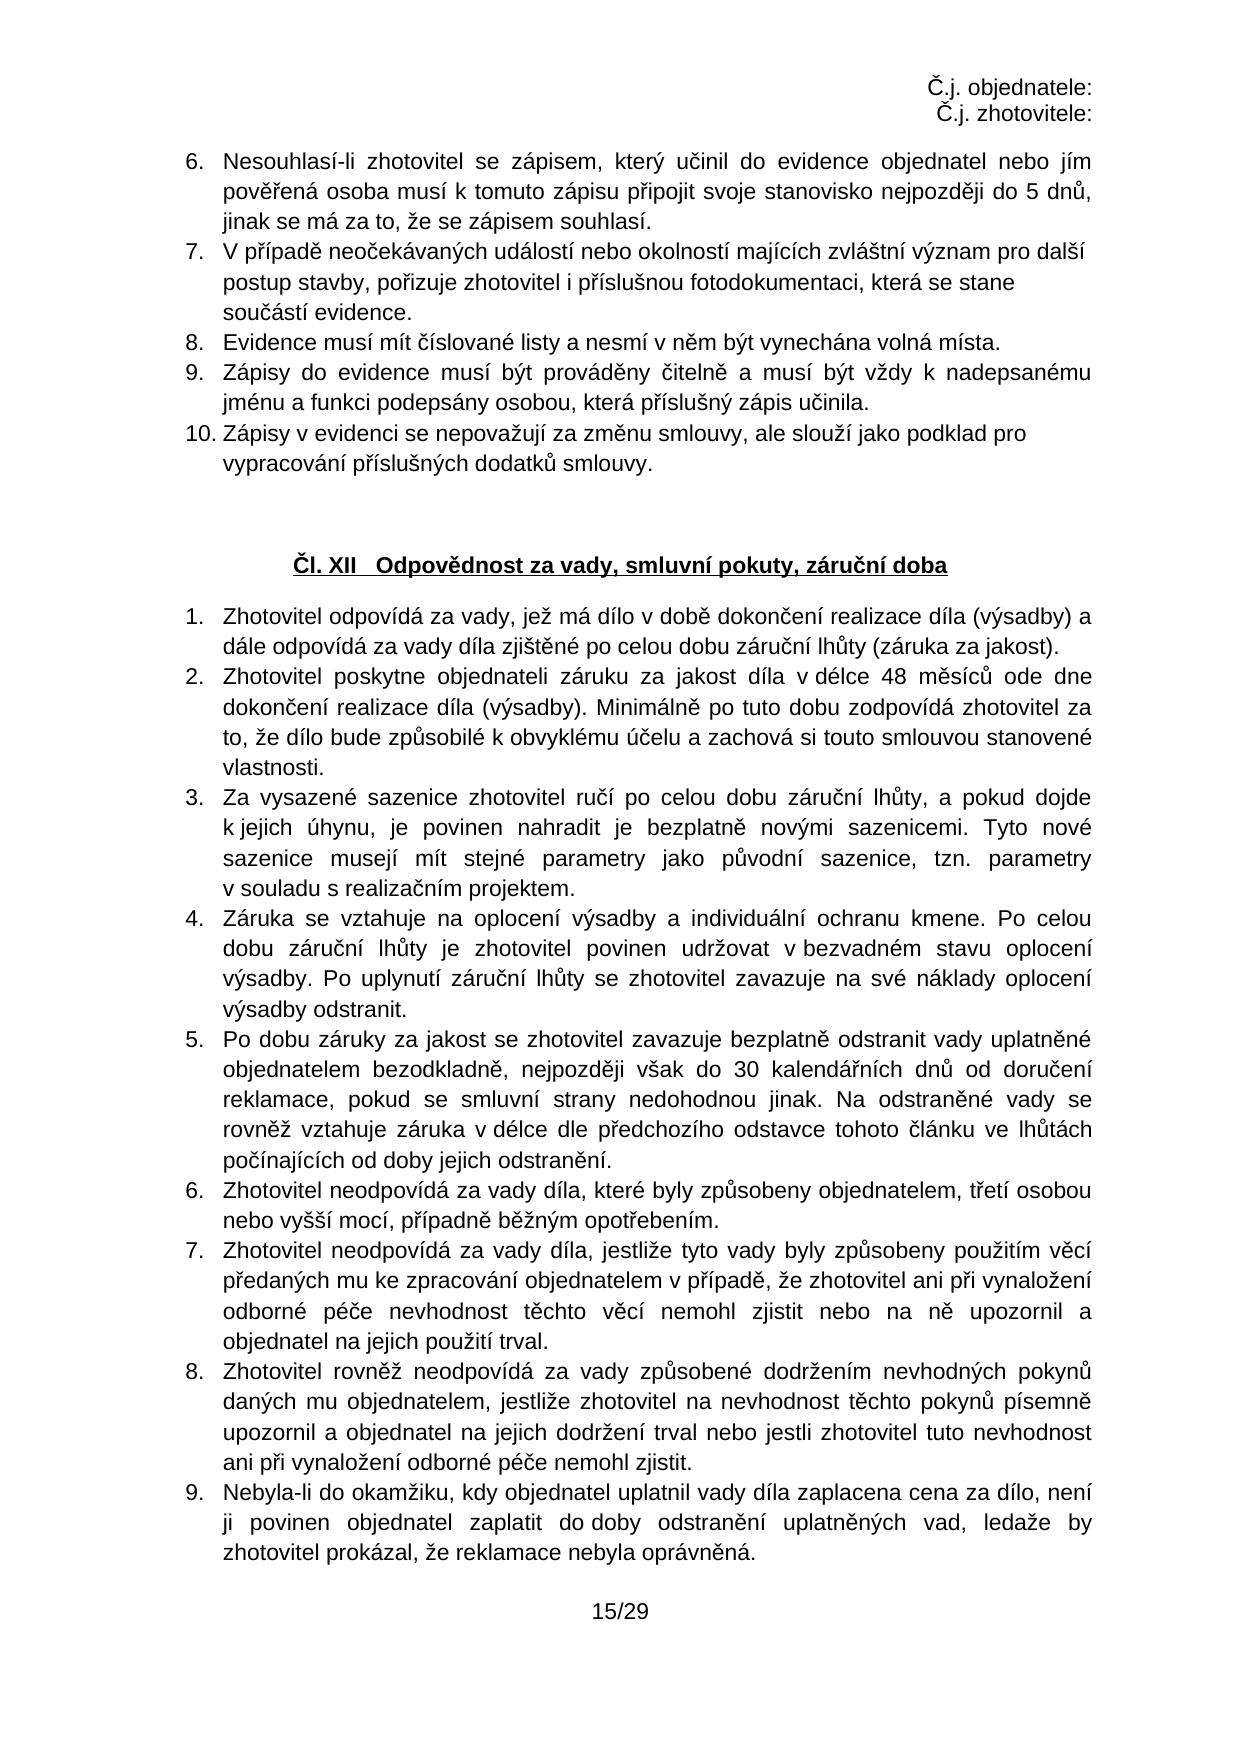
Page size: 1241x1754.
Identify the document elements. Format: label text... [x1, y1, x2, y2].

list Záruka se vztahuje na oplocení výsadby a individuální ochranu kmene. Po celou dobu záruční lhůty je zhotovitel povinen udržovat v bezvadném stavu oplocení výsadby. Po uplynutí záruční lhůty se zhotovitel zavazuje na své náklady oplocení výsadby odstranit. [185, 905, 1093, 1022]
list V případě neočekávaných událostí nebo okolností majících zvláštní význam pro další postup stavby, pořizuje zhotovitel i příslušnou fotodokumentaci, která se stane součástí evidence. [185, 238, 1093, 325]
list Zhotovitel neodpovídá za vady díla, jestliže tyto vady byly způsobeny použitím věcí předaných mu ke zpracování objednatelem v případě, že zhotovitel ani při vynaložení odborné péče nevhodnost těchto věcí nemohl zjistit nebo na ně upozornil a objednatel na jejich použití trval. [185, 1237, 1093, 1354]
list Zápisy v evidenci se nepovažují za změnu smlouvy, ale slouží jako podklad pro vypracování příslušných dodatků smlouvy. [185, 419, 1093, 476]
list Nebyla-li do okamžiku, kdy objednatel uplatnil vady díla zaplacena cena za dílo, není ji povinen objednatel zaplatit do doby odstranění uplatněných vad, ledaže by zhotovitel prokázal, že reklamace nebyla oprávněná. [185, 1479, 1093, 1566]
text Čl. XII Odpovědnost za vady, smluvní pokuty, záruční doba [148, 552, 1093, 578]
list Evidence musí mít číslované listy a nesmí v něm být vynechána volná místa. [185, 329, 1093, 355]
list Zhotovitel neodpovídá za vady díla, které byly způsobeny objednatelem, třetí osobou nebo vyšší mocí, případně běžným opotřebením. [185, 1177, 1093, 1233]
list Nesouhlasí-li zhotovitel se zápisem, který učinil do evidence objednatel nebo jím pověřená osoba musí k tomuto zápisu připojit svoje stanovisko nejpozději do 5 dnů, jinak se má za to, že se zápisem souhlasí. [185, 148, 1093, 234]
list Zhotovitel odpovídá za vady, jež má dílo v době dokončení realizace díla (výsadby) a dále odpovídá za vady díla zjištěné po celou dobu záruční lhůty (záruka za jakost). [185, 603, 1093, 659]
list Zhotovitel poskytne objednateli záruku za jakost díla v délce 48 měsíců ode dne dokončení realizace díla (výsadby). Minimálně po tuto dobu zodpovídá zhotovitel za to, že dílo bude způsobilé k obvyklému účelu a zachová si touto smlouvou stanovené vlastnosti. [185, 663, 1093, 780]
list Zhotovitel rovněž neodpovídá za vady způsobené dodržením nevhodných pokynů daných mu objednatelem, jestliže zhotovitel na nevhodnost těchto pokynů písemně upozornil a objednatel na jejich dodržení trval nebo jestli zhotovitel tuto nevhodnost ani při vynaložení odborné péče nemohl zjistit. [185, 1358, 1093, 1475]
list Zápisy do evidence musí být prováděny čitelně a musí být vždy k nadepsanému jménu a funkci podepsány osobou, která příslušný zápis učinila. [185, 359, 1093, 416]
list Po dobu záruky za jakost se zhotovitel zavazuje bezplatně odstranit vady uplatněné objednatelem bezodkladně, nejpozději však do 30 kalendářních dnů od doručení reklamace, pokud se smluvní strany nedohodnou jinak. Na odstraněné vady se rovněž vztahuje záruka v délce dle předchozího odstavce tohoto článku ve lhůtách počínajících od doby jejich odstranění. [185, 1026, 1093, 1173]
list Za vysazené sazenice zhotovitel ručí po celou dobu záruční lhůty, a pokud dojde k jejich úhynu, je povinen nahradit je bezplatně novými sazenicemi. Tyto nové sazenice musejí mít stejné parametry jako původní sazenice, tzn. parametry v souladu s realizačním projektem. [185, 784, 1093, 901]
